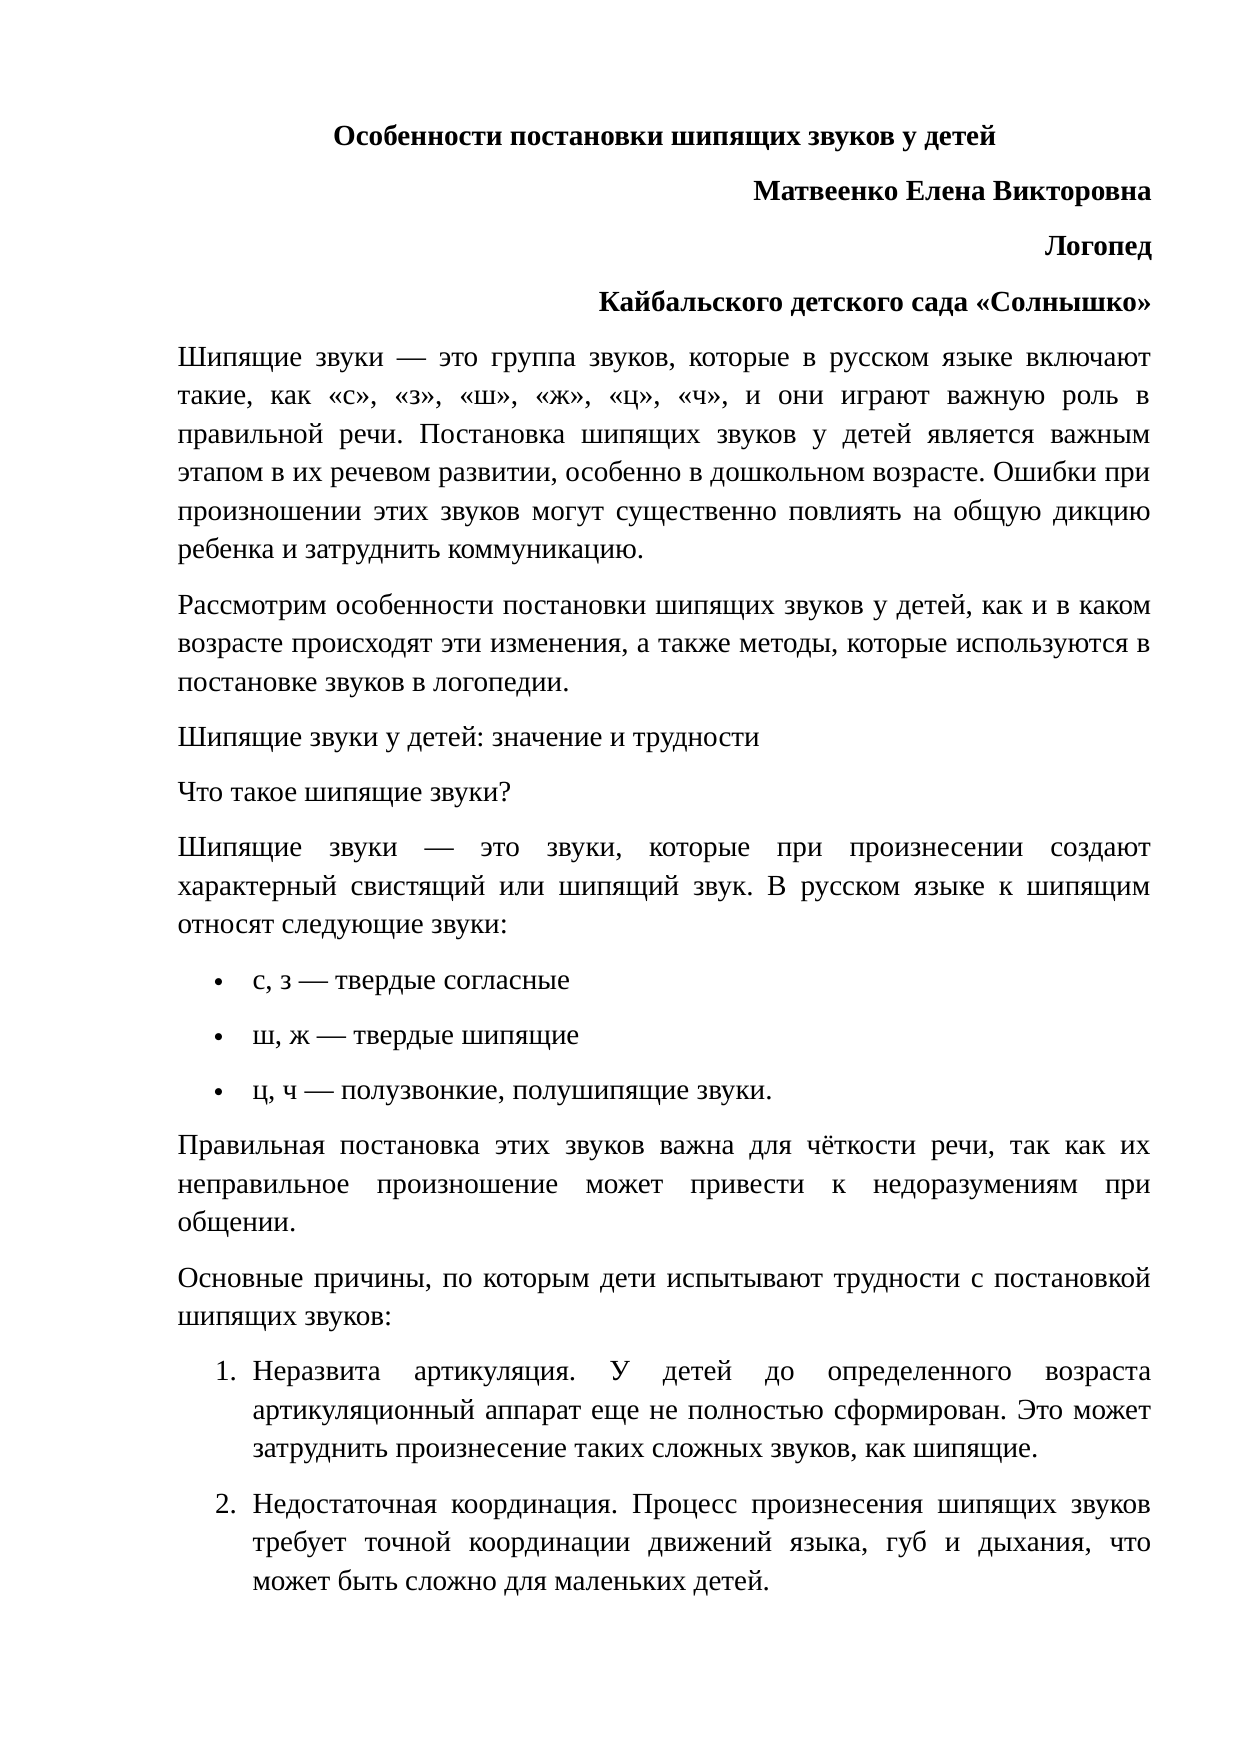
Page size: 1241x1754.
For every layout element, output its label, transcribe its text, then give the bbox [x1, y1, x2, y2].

list с, з — твердые согласные [215, 962, 1152, 995]
text Шипящие звуки — это группа звуков, которые в русском языке включают такие, как «с», «з», «ш», «ж», «ц», «ч», и они играют важную роль в правильной речи. Постановка шипящих звуков у детей является важным этапом в их речевом развитии, особенно в дошкольном возрасте. Ошибки при произношении этих звуков могут существенно повлиять на общую дикцию ребенка и затруднить коммуникацию. [177, 339, 1152, 565]
text Основные причины, по которым дети испытывают трудности с постановкой шипящих звуков: [177, 1260, 1152, 1332]
text Особенности постановки шипящих звуков у детей [177, 118, 1152, 152]
text Логопед [177, 228, 1152, 262]
list Неразвита артикуляция. У детей до определенного возраста артикуляционный аппарат еще не полностью сформирован. Это может затруднить произнесение таких сложных звуков, как шипящие. [215, 1353, 1152, 1464]
text Кайбальского детского сада «Солнышко» [177, 284, 1152, 317]
text Что такое шипящие звуки? [177, 774, 1152, 808]
text Правильная постановка этих звуков важна для чёткости речи, так как их неправильное произношение может привести к недоразумениям при общении. [177, 1127, 1152, 1238]
text Шипящие звуки у детей: значение и трудности [177, 719, 1152, 753]
list ш, ж — твердые шипящие [215, 1017, 1152, 1051]
list Недостаточная координация. Процесс произнесения шипящих звуков требует точной координации движений языка, губ и дыхания, что может быть сложно для маленьких детей. [215, 1486, 1152, 1596]
text Матвеенко Елена Викторовна [177, 173, 1152, 207]
list ц, ч — полузвонкие, полушипящие звуки. [215, 1072, 1152, 1106]
text Шипящие звуки — это звуки, которые при произнесении создают характерный свистящий или шипящий звук. В русском языке к шипящим относят следующие звуки: [177, 829, 1152, 940]
text Рассмотрим особенности постановки шипящих звуков у детей, как и в каком возрасте происходят эти изменения, а также методы, которые используются в постановке звуков в логопедии. [177, 587, 1152, 697]
